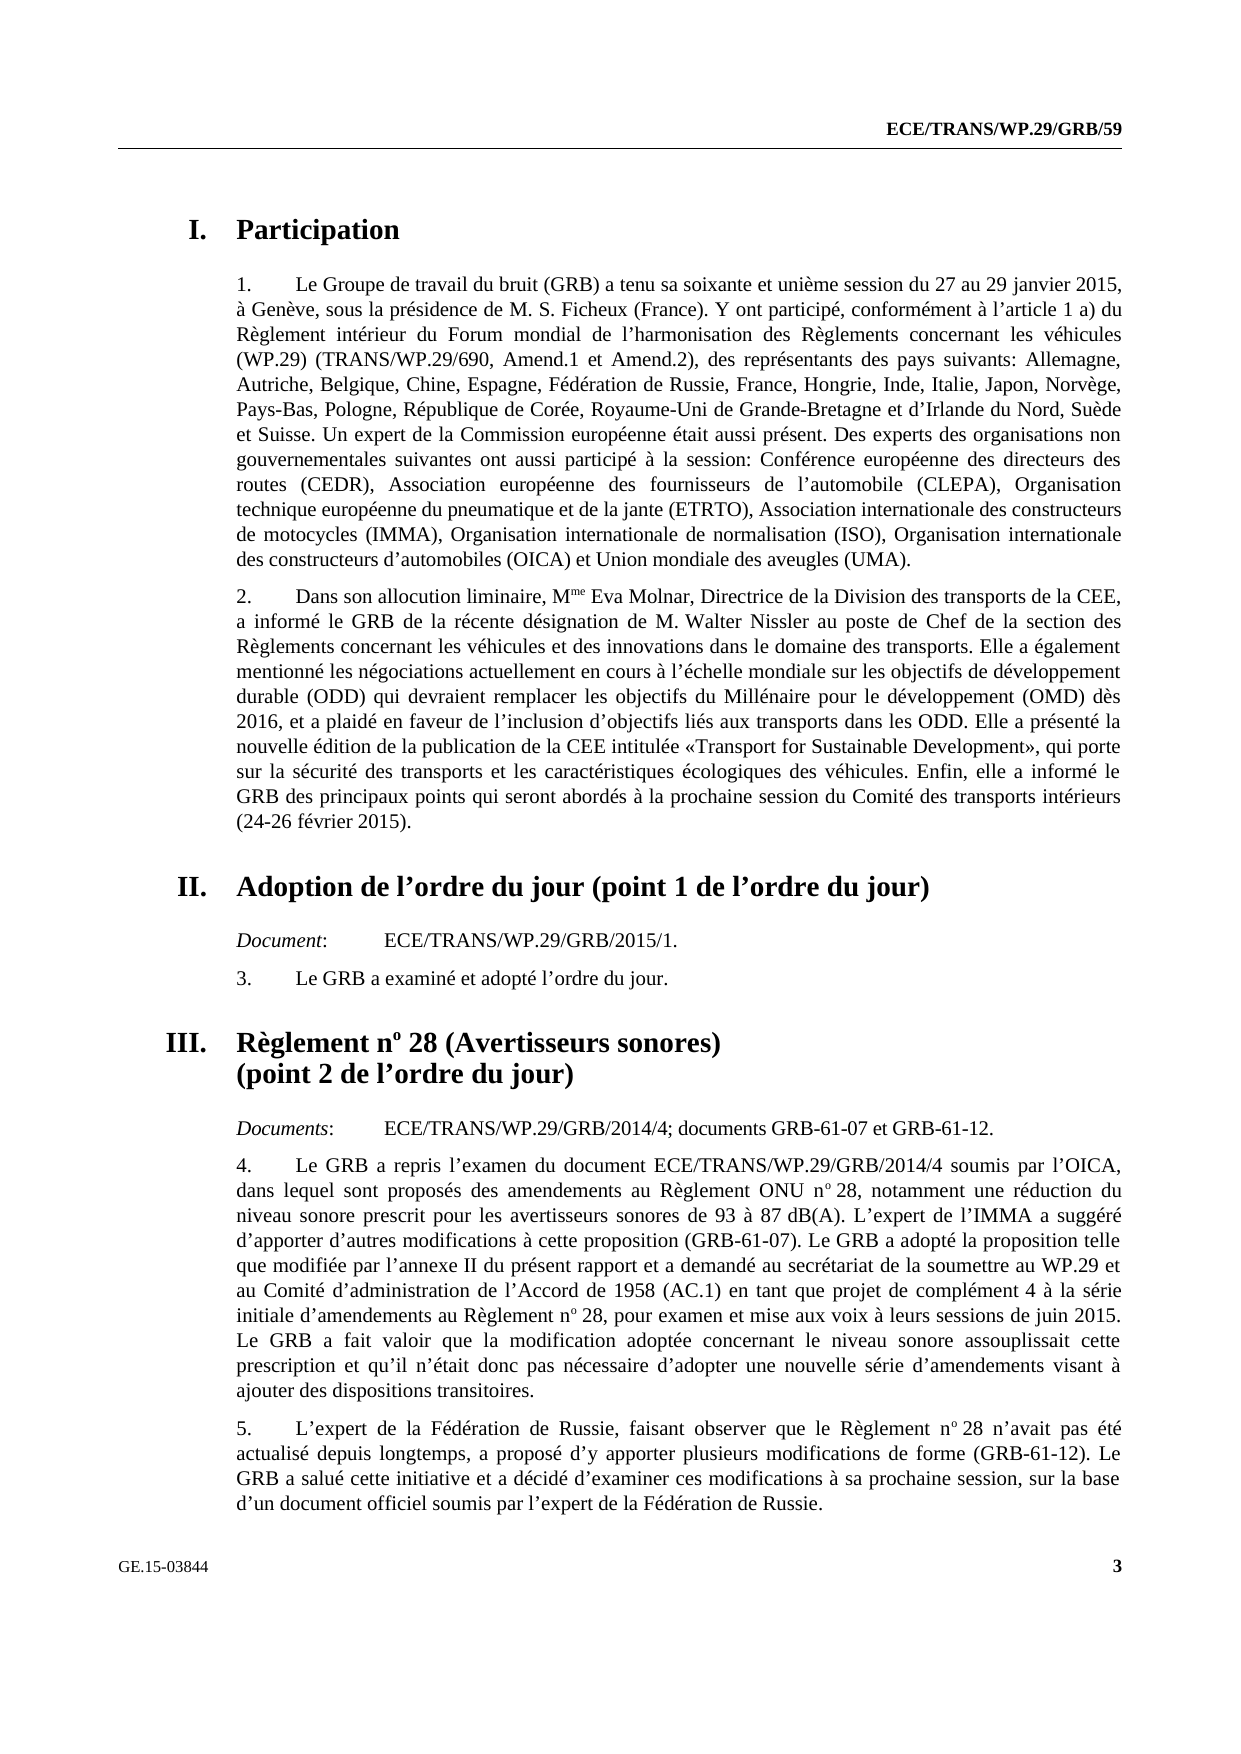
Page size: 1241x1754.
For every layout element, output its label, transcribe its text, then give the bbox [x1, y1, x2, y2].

text Documents: ECE/TRANS/WP.29/GRB/2014/4; documents GRB-61-07 et GRB-61-12. [236, 1115, 1004, 1140]
text Le Groupe de travail du bruit (GRB) a tenu sa soixante et unième session du 27 au 29 janvier 2015, à Genève, sous la présidence de M. S. Ficheux (France). Y ont participé, conformément à l’article 1 a) du Règlement intérieur du Forum mondial de l’harmonisation des Règlements concernant les véhicules (WP.29) (TRANS/WP.29/690, Amend.1 et Amend.2), des représentants des pays suivants: Allemagne, Autriche, Belgique, Chine, Espagne, Fédération de Russie, France, Hongrie, Inde, Italie, Japon, Norvège, Pays-Bas, Pologne, République de Corée, Royaume-Uni de Grande-Bretagne et d’Irlande du Nord, Suède et Suisse. Un expert de la Commission européenne était aussi présent. Des experts des organisations non gouvernementales suivantes ont aussi participé à la session: Conférence européenne des directeurs des routes (CEDR), Association européenne des fournisseurs de l’automobile (CLEPA), Organisation technique européenne du pneumatique et de la jante (ETRTO), Association internationale des constructeurs de motocycles (IMMA), Organisation internationale de normalisation (ISO), Organisation internationale des constructeurs d’automobiles (OICA) et Union mondiale des aveugles (UMA). [236, 271, 1122, 571]
text Le GRB a examiné et adopté l’ordre du jour. [236, 965, 1122, 990]
text L’expert de la Fédération de Russie, faisant observer que le Règlement no 28 n’avait pas été actualisé depuis longtemps, a proposé d’y apporter plusieurs modifications de forme (GRB-61-12). Le GRB a salué cette initiative et a décidé d’examiner ces modifications à sa prochaine session, sur la base d’un document officiel soumis par l’expert de la Fédération de Russie. [236, 1415, 1122, 1515]
text III. Règlement no 28 (Avertisseurs sonores) (point 2 de l’ordre du jour) [118, 1027, 1004, 1090]
text Le GRB a repris l’examen du document ECE/TRANS/WP.29/GRB/2014/4 soumis par l’OICA, dans lequel sont proposés des amendements au Règlement ONU no 28, notamment une réduction du niveau sonore prescrit pour les avertisseurs sonores de 93 à 87 dB(A). L’expert de l’IMMA a suggéré d’apporter d’autres modifications à cette proposition (GRB-61-07). Le GRB a adopté la proposition telle que modifiée par l’annexe II du présent rapport et a demandé au secrétariat de la soumettre au WP.29 et au Comité d’administration de l’Accord de 1958 (AC.1) en tant que projet de complément 4 à la série initiale d’amendements au Règlement no 28, pour examen et mise aux voix à leurs sessions de juin 2015. Le GRB a fait valoir que la modification adoptée concernant le niveau sonore assouplissait cette prescription et qu’il n’était donc pas nécessaire d’adopter une nouvelle série d’amendements visant à ajouter des dispositions transitoires. [236, 1152, 1122, 1402]
text II. Adoption de l’ordre du jour (point 1 de l’ordre du jour) [118, 871, 1004, 902]
text I. Participation [118, 215, 1004, 246]
text Dans son allocution liminaire, Mme Eva Molnar, Directrice de la Division des transports de la CEE, a informé le GRB de la récente désignation de M. Walter Nissler au poste de Chef de la section des Règlements concernant les véhicules et des innovations dans le domaine des transports. Elle a également mentionné les négociations actuellement en cours à l’échelle mondiale sur les objectifs de développement durable (ODD) qui devraient remplacer les objectifs du Millénaire pour le développement (OMD) dès 2016, et a plaidé en faveur de l’inclusion d’objectifs liés aux transports dans les ODD. Elle a présenté la nouvelle édition de la publication de la CEE intitulée «Transport for Sustainable Development», qui porte sur la sécurité des transports et les caractéristiques écologiques des véhicules. Enfin, elle a informé le GRB des principaux points qui seront abordés à la prochaine session du Comité des transports intérieurs (24-26 février 2015). [236, 583, 1122, 833]
text Document: ECE/TRANS/WP.29/GRB/2015/1. [236, 927, 1004, 952]
